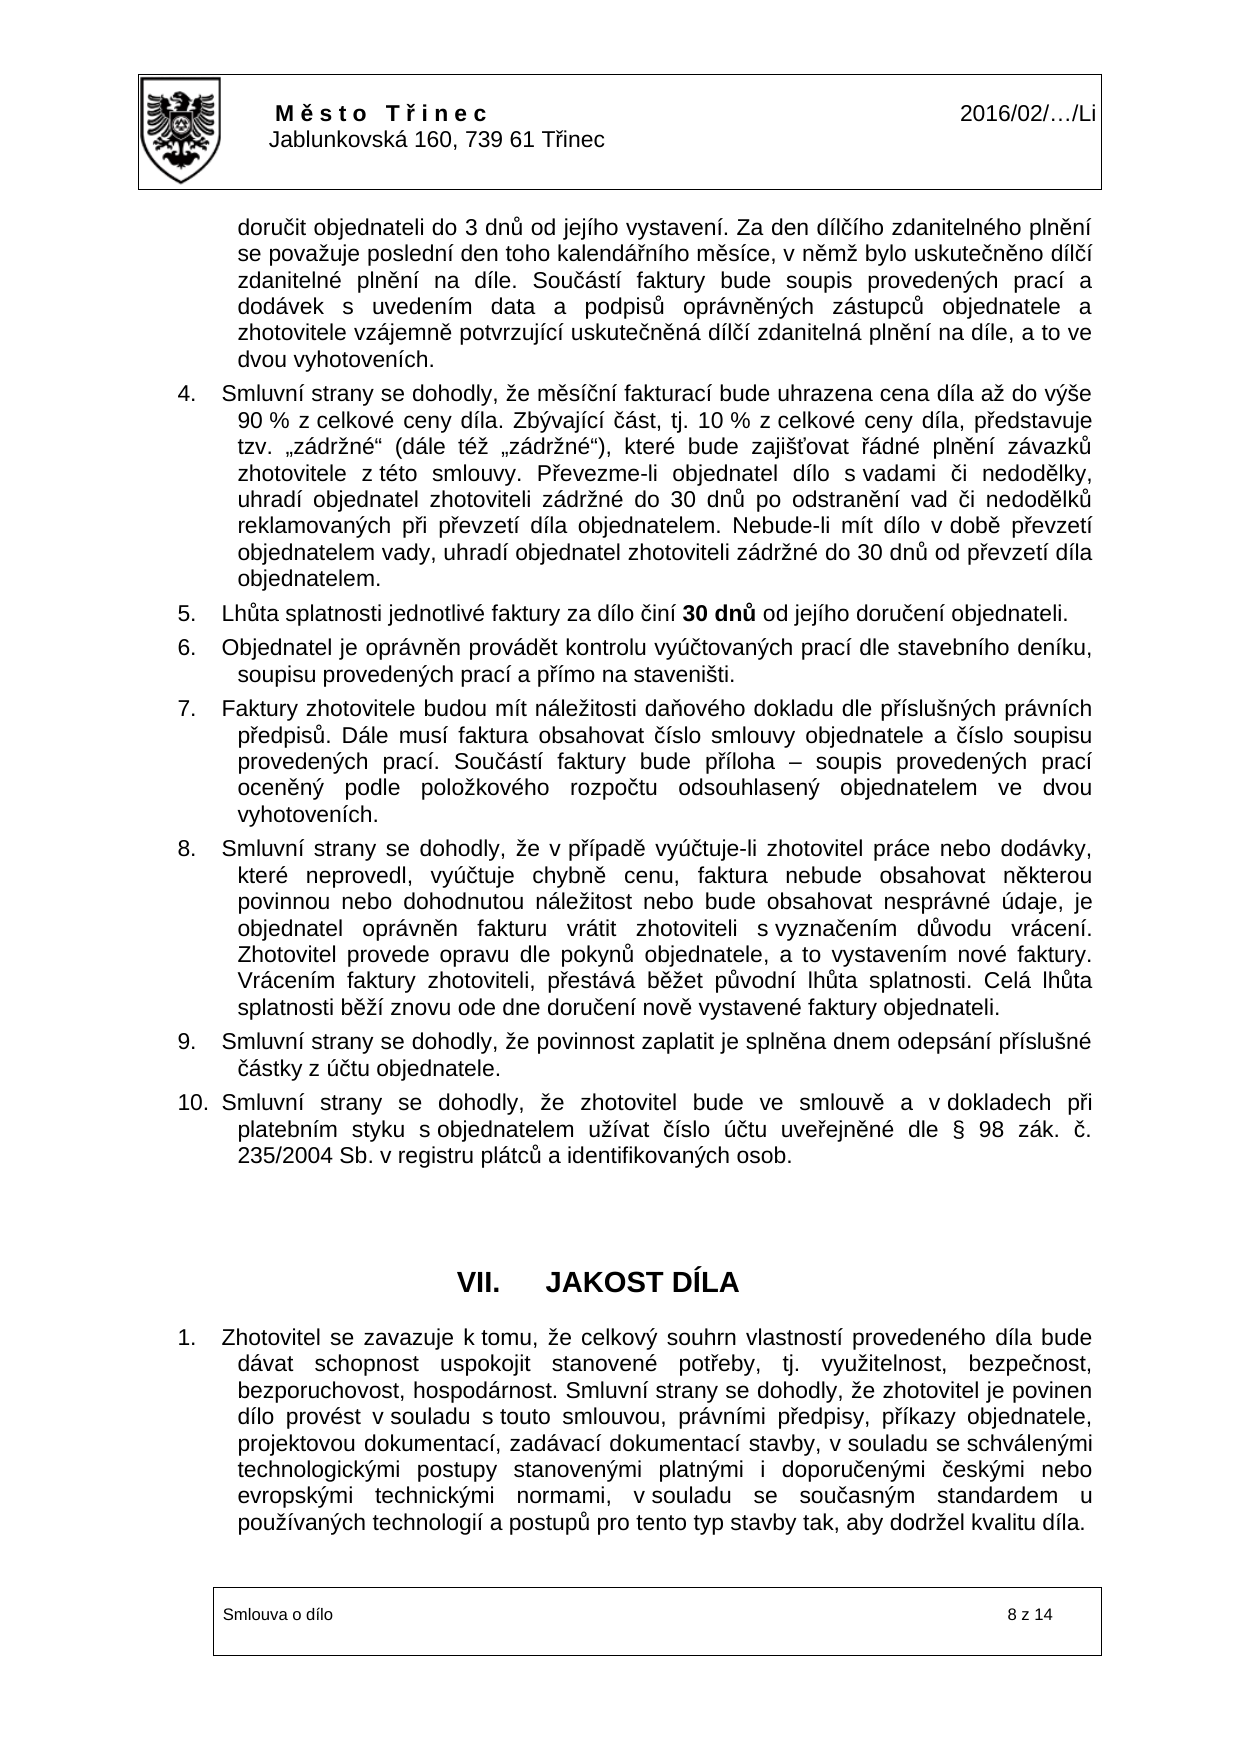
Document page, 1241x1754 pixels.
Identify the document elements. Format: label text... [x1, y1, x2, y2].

subtitle 6. Objednatel je oprávněn provádět kontrolu vyúčtovaných prací dle stavebního deníku, soupisu provedených prací a přímo na staveništi. [177, 634, 1093, 687]
subtitle 7. Faktury zhotovitele budou mít náležitosti daňového dokladu dle příslušných právních předpisů. Dále musí faktura obsahovat číslo smlouvy objednatele a číslo soupisu provedených prací. Součástí faktury bude příloha – soupis provedených prací oceněný podle položkového rozpočtu odsouhlasený objednatelem ve dvou vyhotoveních. [177, 695, 1093, 827]
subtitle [177, 214, 1093, 372]
subtitle 8. Smluvní strany se dohodly, že v případě vyúčtuje-li zhotovitel práce nebo dodávky, které neprovedl, vyúčtuje chybně cenu, faktura nebude obsahovat některou povinnou nebo dohodnutou náležitost nebo bude obsahovat nesprávné údaje, je objednatel oprávněn fakturu vrátit zhotoviteli s vyznačením důvodu vrácení. Zhotovitel provede opravu dle pokynů objednatele, a to vystavením nové faktury. Vrácením faktury zhotoviteli, přestává běžet původní lhůta splatnosti. Celá lhůta splatnosti běží znovu ode dne doručení nově vystavené faktury objednateli. [177, 835, 1093, 1020]
subtitle JAKOST DÍLA [148, 1266, 1093, 1299]
subtitle 1. Zhotovitel se zavazuje k tomu, že celkový souhrn vlastností provedeného díla bude dávat schopnost uspokojit stanovené potřeby, tj. využitelnost, bezpečnost, bezporuchovost, hospodárnost. Smluvní strany se dohodly, že zhotovitel je povinen dílo provést v souladu s touto smlouvou, právními předpisy, příkazy objednatele, projektovou dokumentací, zadávací dokumentací stavby, v souladu se schválenými technologickými postupy stanovenými platnými i doporučenými českými nebo evropskými technickými normami, v souladu se současným standardem u používaných technologií a postupů pro tento typ stavby tak, aby dodržel kvalitu díla. [177, 1324, 1093, 1535]
subtitle 4. Smluvní strany se dohodly, že měsíční fakturací bude uhrazena cena díla až do výše 90 % z celkové ceny díla. Zbývající část, tj. 10 % z celkové ceny díla, představuje tzv. „zádržné“ (dále též „zádržné“), které bude zajišťovat řádné plnění závazků zhotovitele z této smlouvy. Převezme-li objednatel dílo s vadami či nedodělky, uhradí objednatel zhotoviteli zádržné do 30 dnů po odstranění vad či nedodělků reklamovaných při převzetí díla objednatelem. Nebude-li mít dílo v době převzetí objednatelem vady, uhradí objednatel zhotoviteli zádržné do 30 dnů od převzetí díla objednatelem. [177, 380, 1093, 591]
subtitle 10. Smluvní strany se dohodly, že zhotovitel bude ve smlouvě a v dokladech při platebním styku s objednatelem užívat číslo účtu uveřejněné dle § 98 zák. č. 235/2004 Sb. v registru plátců a identifikovaných osob. [177, 1089, 1093, 1168]
subtitle 5. Lhůta splatnosti jednotlivé faktury za dílo činí 30 dnů od jejího doručení objednateli. [177, 599, 1093, 626]
subtitle 9. Smluvní strany se dohodly, že povinnost zaplatit je splněna dnem odepsání příslušné částky z účtu objednatele. [177, 1028, 1093, 1081]
